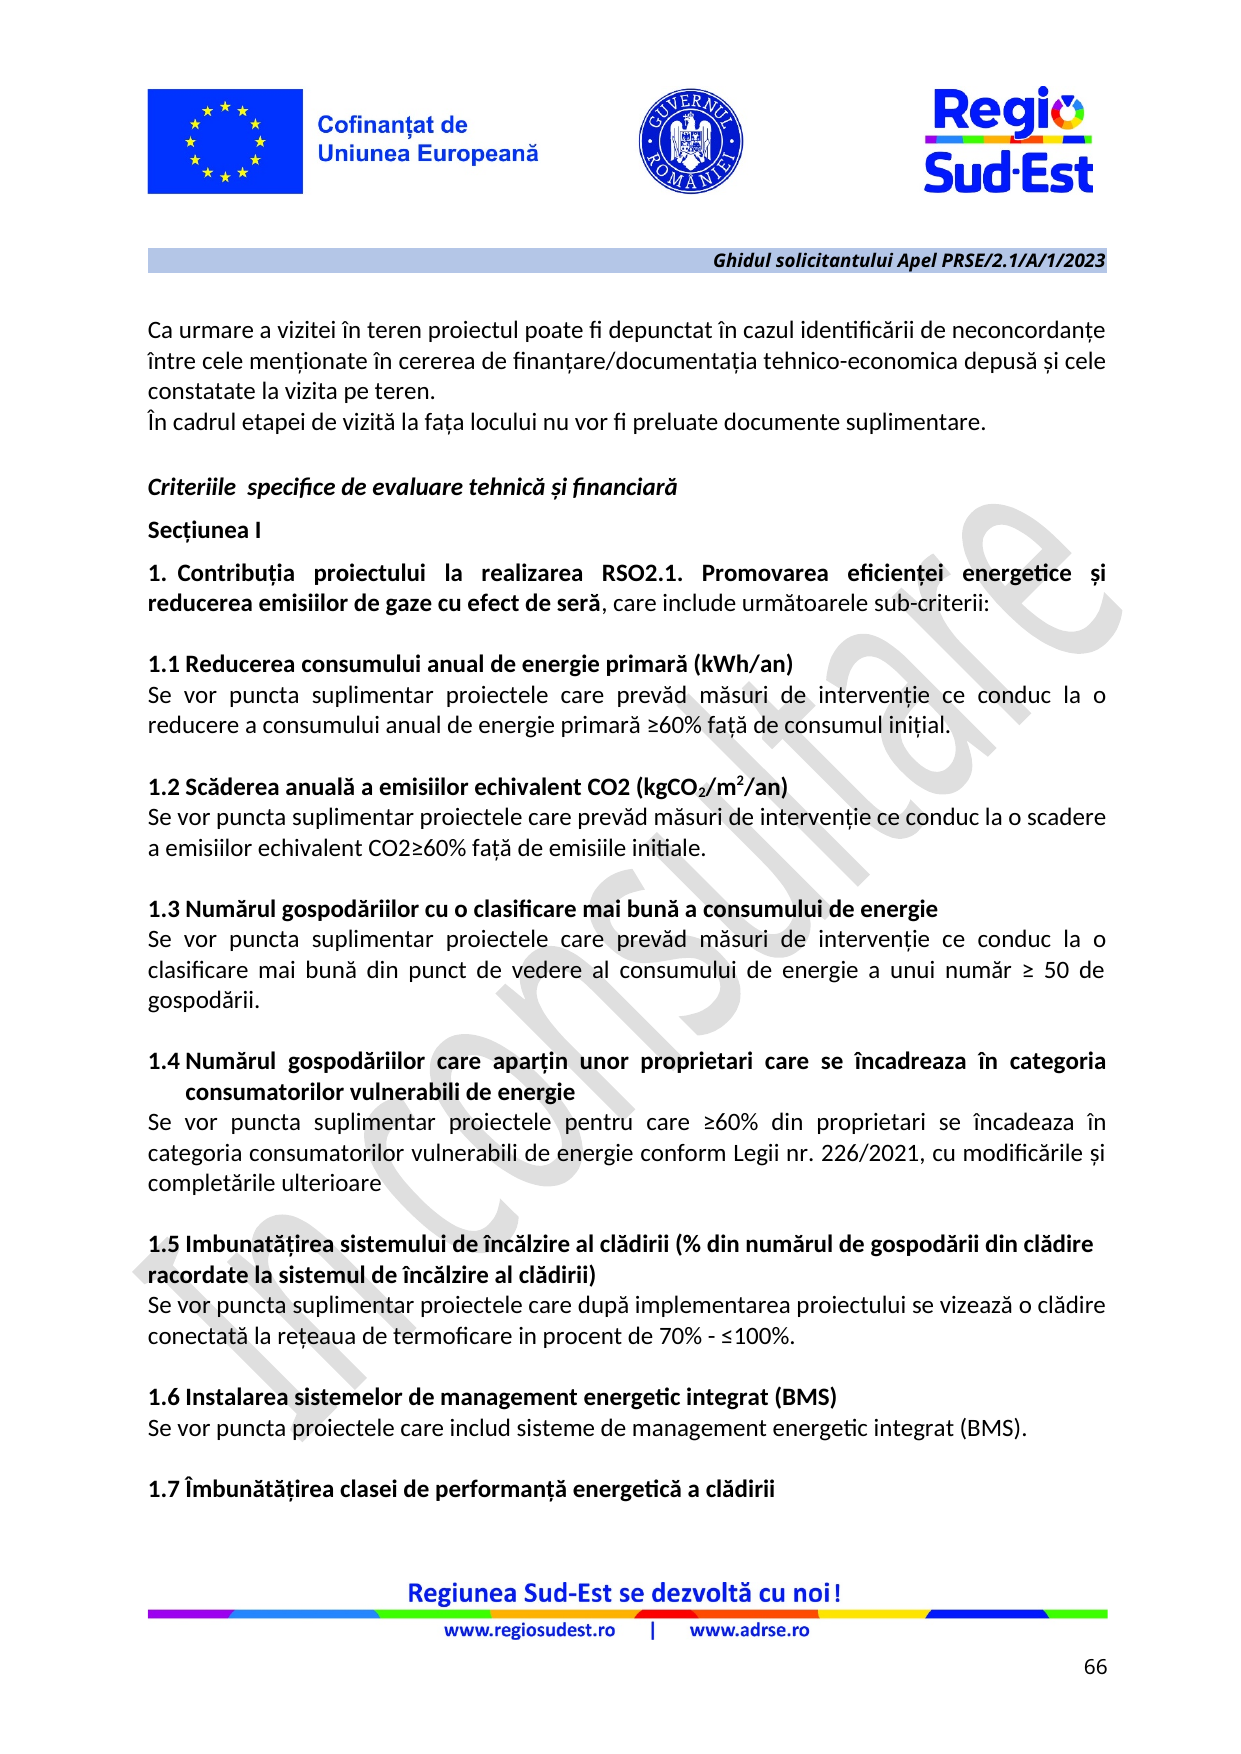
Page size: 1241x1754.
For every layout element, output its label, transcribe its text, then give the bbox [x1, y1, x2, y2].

text Se vor puncta suplimentar proiectele care după implementarea proiectului se vizează o clădire conectată la rețeaua de termoficare in procent de 70% - ≤100%. [148, 1289, 1107, 1351]
text Se vor puncta suplimentar proiectele care prevăd măsuri de intervenție ce conduc la o clasificare mai bună din punct de vedere al consumului de energie a unui număr ≥ 50 de gospodării. [148, 923, 1107, 1015]
text racordate la sistemul de încălzire al clădirii) [148, 1259, 1107, 1289]
list Îmbunătățirea clasei de performanță energetică a clădirii [148, 1473, 1107, 1503]
text Ca urmare a vizitei în teren proiectul poate fi depunctat în cazul identificării de neconcordanțe între cele menționate în cererea de finanțare/documentația tehnico-economica depusă și cele constatate la vizita pe teren. [148, 314, 1107, 406]
picture [147, 1582, 1108, 1640]
text Se vor puncta suplimentar proiectele pentru care ≥60% din proprietari se încadeaza în categoria consumatorilor vulnerabili de energie conform Legii nr. 226/2021, cu modificările și completările ulterioare [148, 1106, 1107, 1198]
text Se vor puncta suplimentar proiectele care prevăd măsuri de intervenție ce conduc la o scadere a emisiilor echivalent CO2≥60% față de emisiile initiale. [148, 801, 1107, 862]
list Contribuția proiectului la realizarea RSO2.1. Promovarea eficienței energetice și reducerea emisiilor de gaze cu efect de seră, care include următoarele sub-criterii: [148, 557, 1107, 618]
list Scăderea anuală a emisiilor echivalent CO2 (kgCO2/m2/an) [148, 771, 1107, 801]
subtitle Criteriile specifice de evaluare tehnică și financiară [148, 471, 1107, 502]
text În cadrul etapei de vizită la fața locului nu vor fi preluate documente suplimentare. [148, 406, 1107, 436]
text Se vor puncta suplimentar proiectele care prevăd măsuri de intervenție ce conduc la o reducere a consumului anual de energie primară ≥60% față de consumul inițial. [148, 679, 1107, 740]
text Secțiunea I [148, 514, 1107, 544]
list Imbunatățirea sistemului de încălzire al clădirii (% din numărul de gospodării din clădire [148, 1228, 1107, 1259]
picture [147, 86, 1093, 195]
list Instalarea sistemelor de management energetic integrat (BMS) [148, 1381, 1107, 1412]
list Reducerea consumului anual de energie primară (kWh/an) [148, 649, 1107, 679]
list Numărul gospodăriilor cu o clasificare mai bună a consumului de energie [148, 893, 1107, 923]
list Numărul gospodăriilor care aparțin unor proprietari care se încadreaza în categoria consumatorilor vulnerabili de energie [148, 1045, 1107, 1106]
text Se vor puncta proiectele care includ sisteme de management energetic integrat (BMS). [148, 1412, 1107, 1442]
